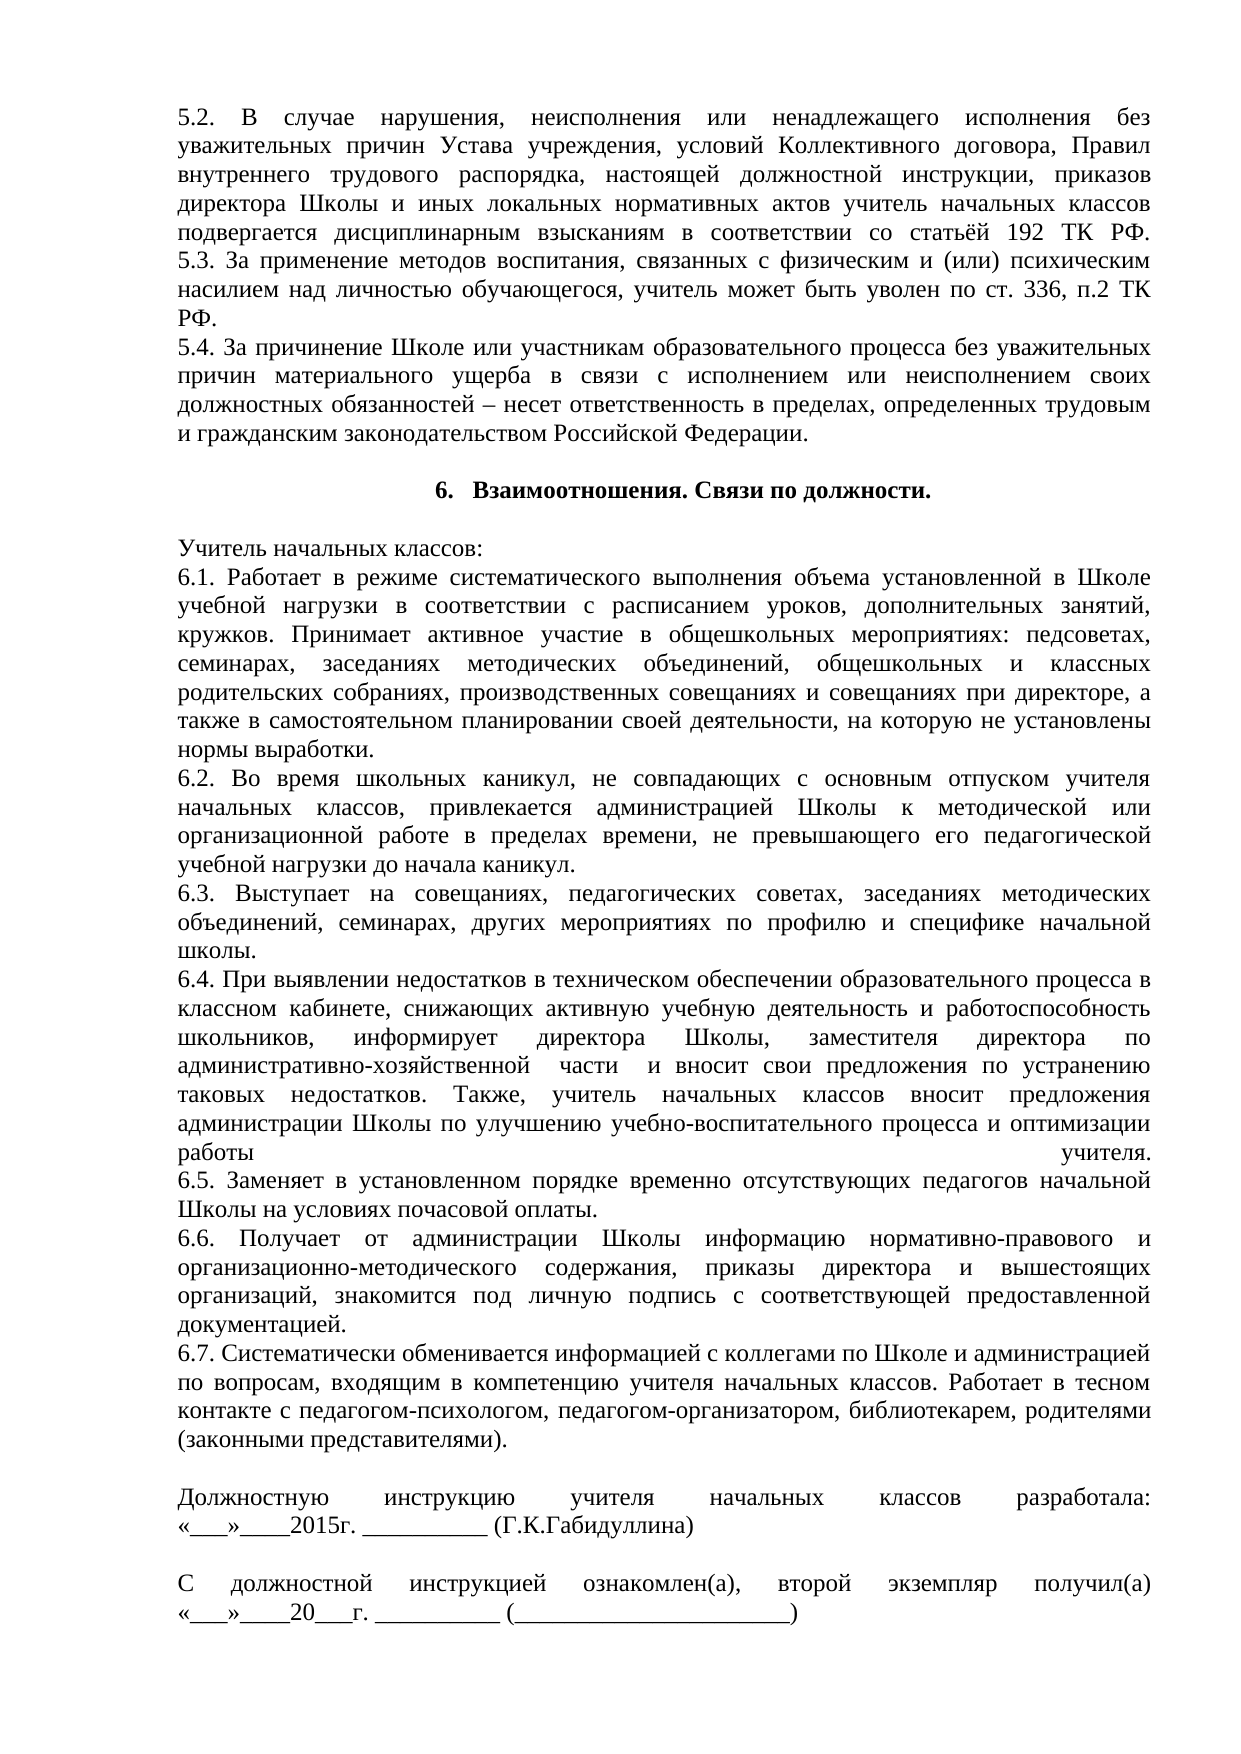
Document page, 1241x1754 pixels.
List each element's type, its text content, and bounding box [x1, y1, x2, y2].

text Учитель начальных классов: [177, 533, 1152, 562]
list Взаимоотношения. Связи по должности. [215, 476, 1152, 504]
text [177, 1568, 1152, 1626]
text 6.2. Во время школьных каникул, не совпадающих с основным отпуском учителя начальных классов, привлекается администрацией Школы к методической или организационной работе в пределах времени, не превышающего его педагогической учебной нагрузки до начала каникул. [177, 763, 1152, 878]
text 5.2. В случае нарушения, неисполнения или ненадлежащего исполнения без уважительных причин Устава учреждения, условий Коллективного договора, Правил внутреннего трудового распорядка, настоящей должностной инструкции, приказов директора Школы и иных локальных нормативных актов учитель начальных классов подвергается дисциплинарным взысканиям в соответствии со статьёй 192 ТК РФ. 5.3. За применение методов воспитания, связанных с физическим и (или) психическим насилием над личностью обучающегося, учитель может быть уволен по ст. 336, п.2 ТК РФ. 5.4. За причинение Школе или участникам образовательного процесса без уважительных причин материального ущерба в связи с исполнением или неисполнением своих должностных обязанностей – несет ответственность в пределах, определенных трудовым и гражданским законодательством Российской Федерации. [177, 102, 1152, 447]
text 6.3. Выступает на совещаниях, педагогических советах, заседаниях методических объединений, семинарах, других мероприятиях по профилю и специфике начальной школы. 6.4. При выявлении недостатков в техническом обеспечении образовательного процесса в классном кабинете, снижающих активную учебную деятельность и работоспособность школьников, информирует директора Школы, заместителя директора по административно-хозяйственной части и вносит свои предложения по устранению таковых недостатков. Также, учитель начальных классов вносит предложения администрации Школы по улучшению учебно-воспитательного процесса и оптимизации работы учителя. 6.5. Заменяет в установленном порядке временно отсутствующих педагогов начальной Школы на условиях почасовой оплаты. [177, 878, 1152, 1223]
text 6.6. Получает от администрации Школы информацию нормативно-правового и организационно-методического содержания, приказы директора и вышестоящих организаций, знакомится под личную подпись с соответствующей предоставленной документацией. 6.7. Систематически обменивается информацией с коллегами по Школе и администрацией по вопросам, входящим в компетенцию учителя начальных классов. Работает в тесном контакте с педагогом-психологом, педагогом-организатором, библиотекарем, родителями (законными представителями). [177, 1223, 1152, 1453]
text 6.1. Работает в режиме систематического выполнения объема установленной в Школе учебной нагрузки в соответствии c расписанием уроков, дополнительных занятий, кружков. Принимает активное участие в общешкольных мероприятиях: педсоветах, семинарах, заседаниях методических объединений, общешкольных и классных родительских собраниях, производственных совещаниях и совещаниях при директоре, а также в самостоятельном планировании своей деятельности, на которую не установлены нормы выработки. [177, 562, 1152, 763]
text Должностную инструкцию учителя начальных классов разработала: «___»____2015г. __________ (Г.К.Габидуллина) [177, 1482, 1152, 1539]
